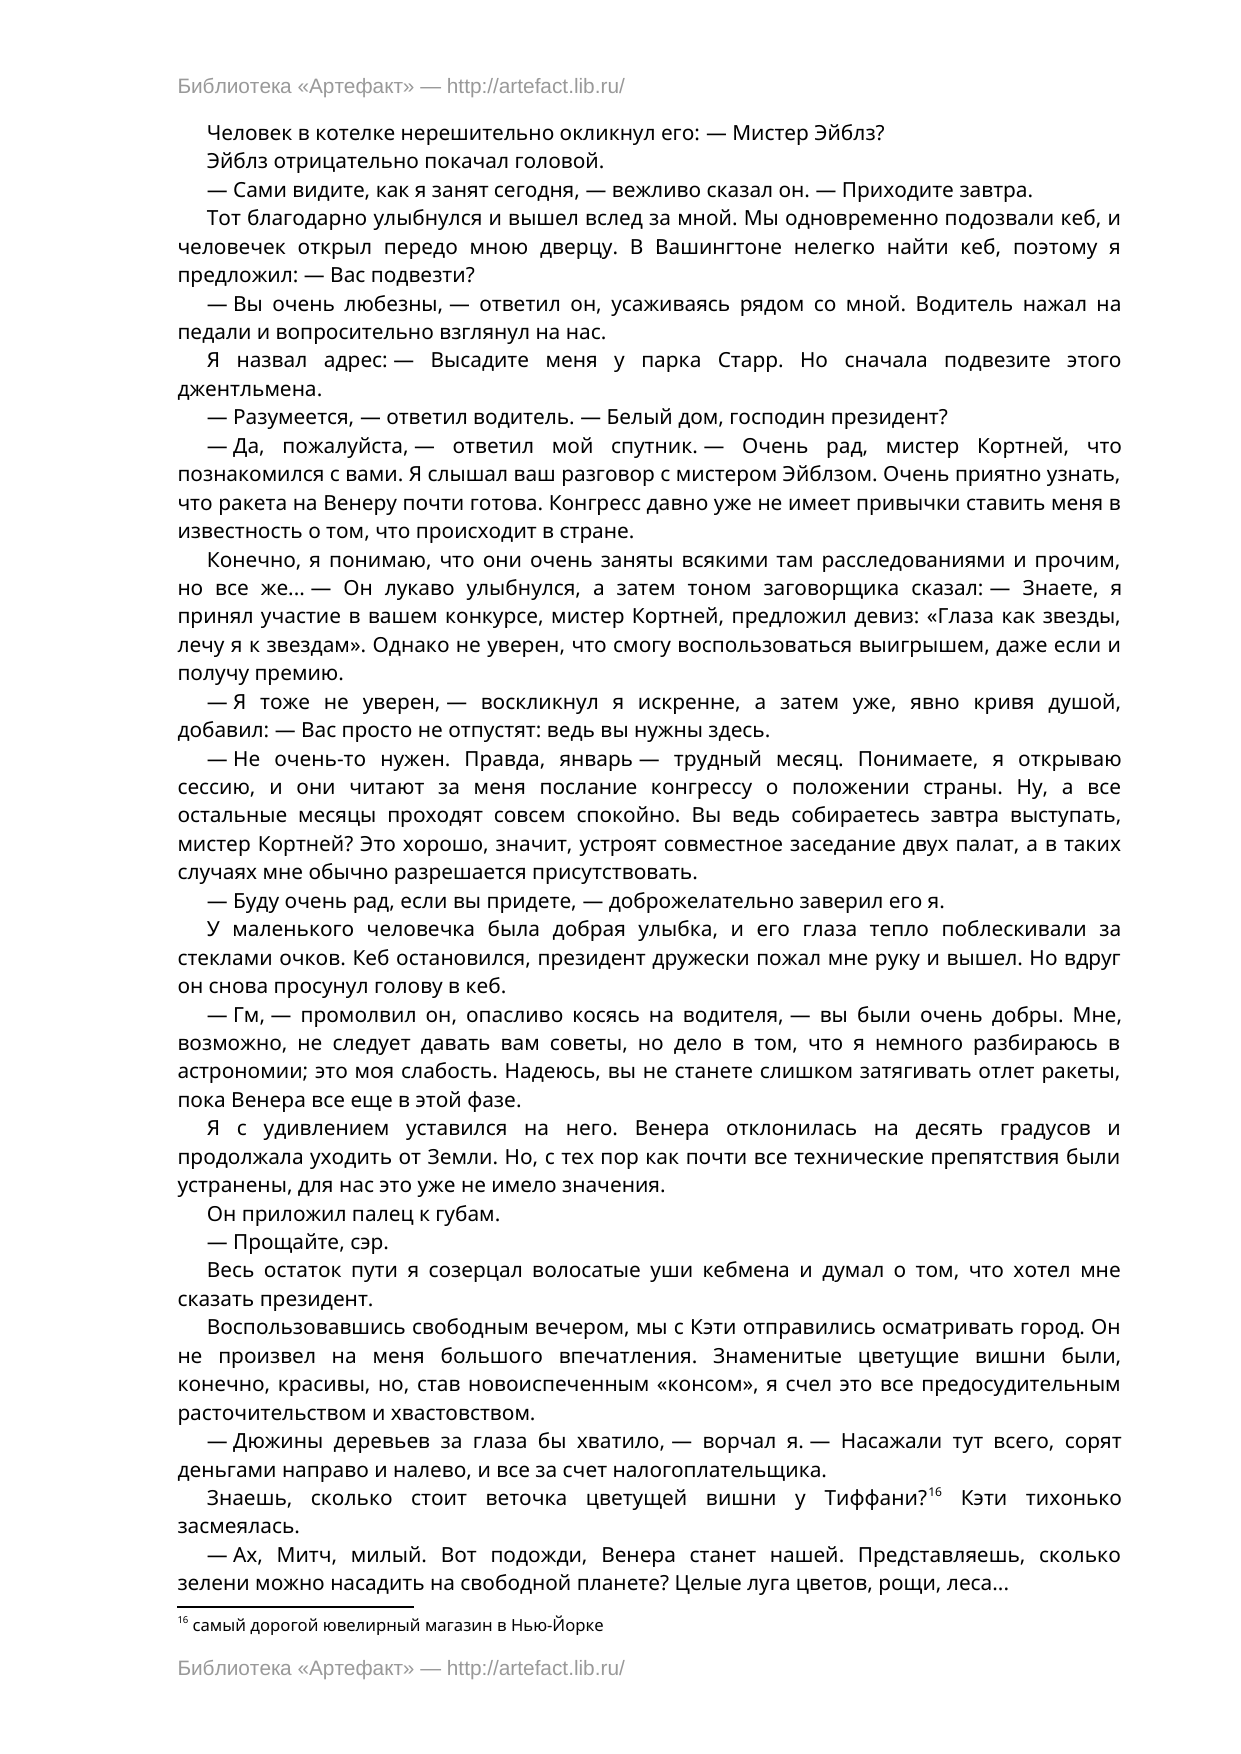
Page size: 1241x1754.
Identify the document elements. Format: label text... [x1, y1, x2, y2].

text — Я тоже не уверен, — воскликнул я искренне, а затем уже, явно кривя душой, добавил: — Вас просто не отпустят: ведь вы нужны здесь. [177, 687, 1122, 744]
text Знаешь, сколько стоит веточка цветущей вишни у Тиффани? Кэти тихонько засмеялась. [177, 1483, 1122, 1540]
text — Буду очень рад, если вы придете, — доброжелательно заверил его я. [177, 886, 1122, 914]
text Конечно, я понимаю, что они очень заняты всякими там расследованиями и прочим, но все же... — Он лукаво улыбнулся, а затем тоном заговорщика сказал: — Знаете, я принял участие в вашем конкурсе, мистер Кортней, предложил девиз: «Глаза как звезды, лечу я к звездам». Однако не уверен, что смогу воспользоваться выигрышем, даже если и получу премию. [177, 545, 1122, 687]
text — Гм, — промолвил он, опасливо косясь на водителя, — вы были очень добры. Мне, возможно, не следует давать вам советы, но дело в том, что я немного разбираюсь в астрономии; это моя слабость. Надеюсь, вы не станете слишком затягивать отлет ракеты, пока Венера все еще в этой фазе. [177, 1000, 1122, 1113]
text Он приложил палец к губам. [177, 1199, 1122, 1227]
text — Вы очень любезны, — ответил он, усаживаясь рядом со мной. Водитель нажал на педали и вопросительно взглянул на нас. [177, 289, 1122, 346]
text Я назвал адрес: — Высадите меня у парка Старр. Но сначала подвезите этого джентльмена. [177, 346, 1122, 402]
text Я с удивлением уставился на него. Венера отклонилась на десять градусов и продолжала уходить от Земли. Но, с тех пор как почти все технические препятствия были устранены, для нас это уже не имело значения. [177, 1113, 1122, 1199]
text — Прощайте, сэр. [177, 1227, 1122, 1256]
text — Сами видите, как я занят сегодня, — вежливо сказал он. — Приходите завтра. [177, 175, 1122, 203]
text Тот благодарно улыбнулся и вышел вслед за мной. Мы одновременно подозвали кеб, и человечек открыл передо мною дверцу. В Вашингтоне нелегко найти кеб, поэтому я предложил: — Вас подвезти? [177, 203, 1122, 289]
text Эйблз отрицательно покачал головой. [177, 147, 1122, 175]
text — Дюжины деревьев за глаза бы хватило, — ворчал я. — Насажали тут всего, сорят деньгами направо и налево, и все за счет налогоплательщика. [177, 1426, 1122, 1483]
text — Не очень-то нужен. Правда, январь — трудный месяц. Понимаете, я открываю сессию, и они читают за меня послание конгрессу о положении страны. Ну, а все остальные месяцы проходят совсем спокойно. Вы ведь собираетесь завтра выступать, мистер Кортней? Это хорошо, значит, устроят совместное заседание двух палат, а в таких случаях мне обычно разрешается присутствовать. [177, 744, 1122, 886]
text Человек в котелке нерешительно окликнул его: — Мистер Эйблз? [177, 118, 1122, 147]
text Воспользовавшись свободным вечером, мы с Кэти отправились осматривать город. Он не произвел на меня большого впечатления. Знаменитые цветущие вишни были, конечно, красивы, но, став новоиспеченным «консом», я счел это все предосудительным расточительством и хвастовством. [177, 1312, 1122, 1426]
text У маленького человечка была добрая улыбка, и его глаза тепло поблескивали за стеклами очков. Кеб остановился, президент дружески пожал мне руку и вышел. Но вдруг он снова просунул голову в кеб. [177, 914, 1122, 1000]
text — Да, пожалуйста, — ответил мой спутник. — Очень рад, мистер Кортней, что познакомился с вами. Я слышал ваш разговор с мистером Эйблзом. Очень приятно узнать, что ракета на Венеру почти готова. Конгресс давно уже не имеет привычки ставить меня в известность о том, что происходит в стране. [177, 431, 1122, 545]
text — Ах, Митч, милый. Вот подожди, Венера станет нашей. Представляешь, сколько зелени можно насадить на свободной планете? Целые луга цветов, рощи, леса... [177, 1540, 1122, 1597]
text Весь остаток пути я созерцал волосатые уши кебмена и думал о том, что хотел мне сказать президент. [177, 1256, 1122, 1312]
text — Разумеется, — ответил водитель. — Белый дом, господин президент? [177, 402, 1122, 431]
